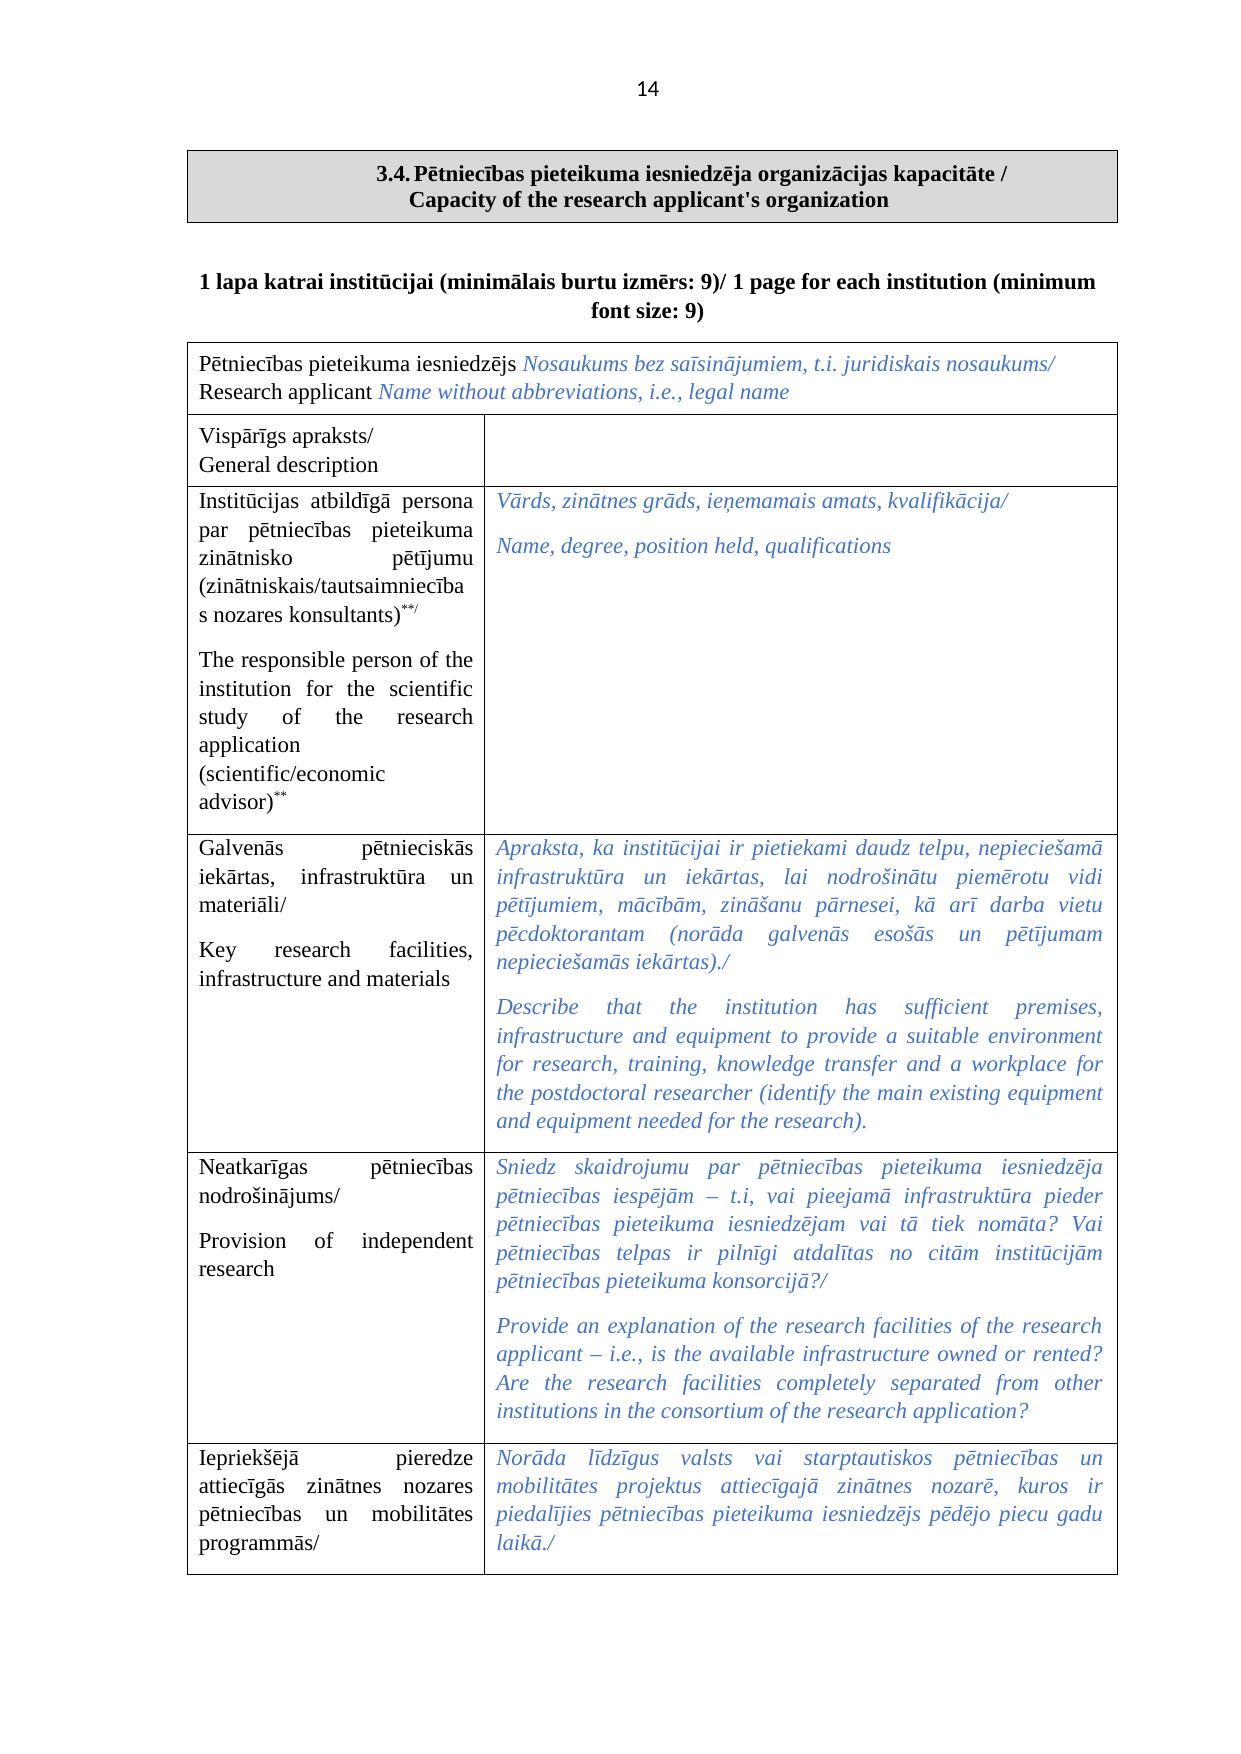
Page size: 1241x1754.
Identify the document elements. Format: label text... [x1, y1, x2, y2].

table_cell Sniedz skaidrojumu par pētniecības pieteikuma iesniedzēja pētniecības iespējām – t.i, vai pieejamā infrastruktūra pieder pētniecības pieteikuma iesniedzējam vai tā tiek nomāta? Vai pētniecības telpas ir pilnīgi atdalītas no citām institūcijām pētniecības pieteikuma konsorcijā?/ Provide an explanation of the research facilities of the research applicant – i.e., is the available infrastructure owned or rented? Are the research facilities completely separated from other institutions in the consortium of the research application? [485, 1153, 1117, 1442]
text 1 lapa katrai institūcijai (minimālais burtu izmērs: 9)/ 1 page for each institution (minimum font size: 9) [187, 268, 1107, 323]
table_cell Institūcijas atbildīgā persona par pētniecības pieteikuma zinātnisko pētījumu (zinātniskais/tautsaimniecības nozares konsultants)**/ The responsible person of the institution for the scientific study of the research application (scientific/economic advisor)** [188, 487, 484, 833]
table_header Pētniecības pieteikuma iesniedzēja organizācijas kapacitāte / Capacity of the research applicant's organization [188, 151, 1117, 222]
table_cell Neatkarīgas pētniecības nodrošinājums/ Provision of independent research [188, 1153, 484, 1442]
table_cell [188, 1444, 484, 1574]
table_cell Apraksta, ka institūcijai ir pietiekami daudz telpu, nepieciešamā infrastruktūra un iekārtas, lai nodrošinātu piemērotu vidi pētījumiem, mācībām, zināšanu pārnesei, kā arī darba vietu pēcdoktorantam (norāda galvenās esošās un pētījumam nepieciešamās iekārtas)./ Describe that the institution has sufficient premises, infrastructure and equipment to provide a suitable environment for research, training, knowledge transfer and a workplace for the postdoctoral researcher (identify the main existing equipment and equipment needed for the research). [485, 835, 1117, 1152]
table_cell Galvenās pētnieciskās iekārtas, infrastruktūra un materiāli/ Key research facilities, infrastructure and materials [188, 835, 484, 1152]
table_cell Vispārīgs apraksts/ General description [188, 415, 484, 486]
table_cell [485, 415, 1117, 486]
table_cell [485, 1444, 1117, 1574]
table_header Pētniecības pieteikuma iesniedzējs Nosaukums bez saīsinājumiem, t.i. juridiskais nosaukums/ Research applicant Name without abbreviations, i.e., legal name [188, 343, 1117, 414]
table_cell Vārds, zinātnes grāds, ieņemamais amats, kvalifikācija/ Name, degree, position held, qualifications [485, 487, 1117, 833]
